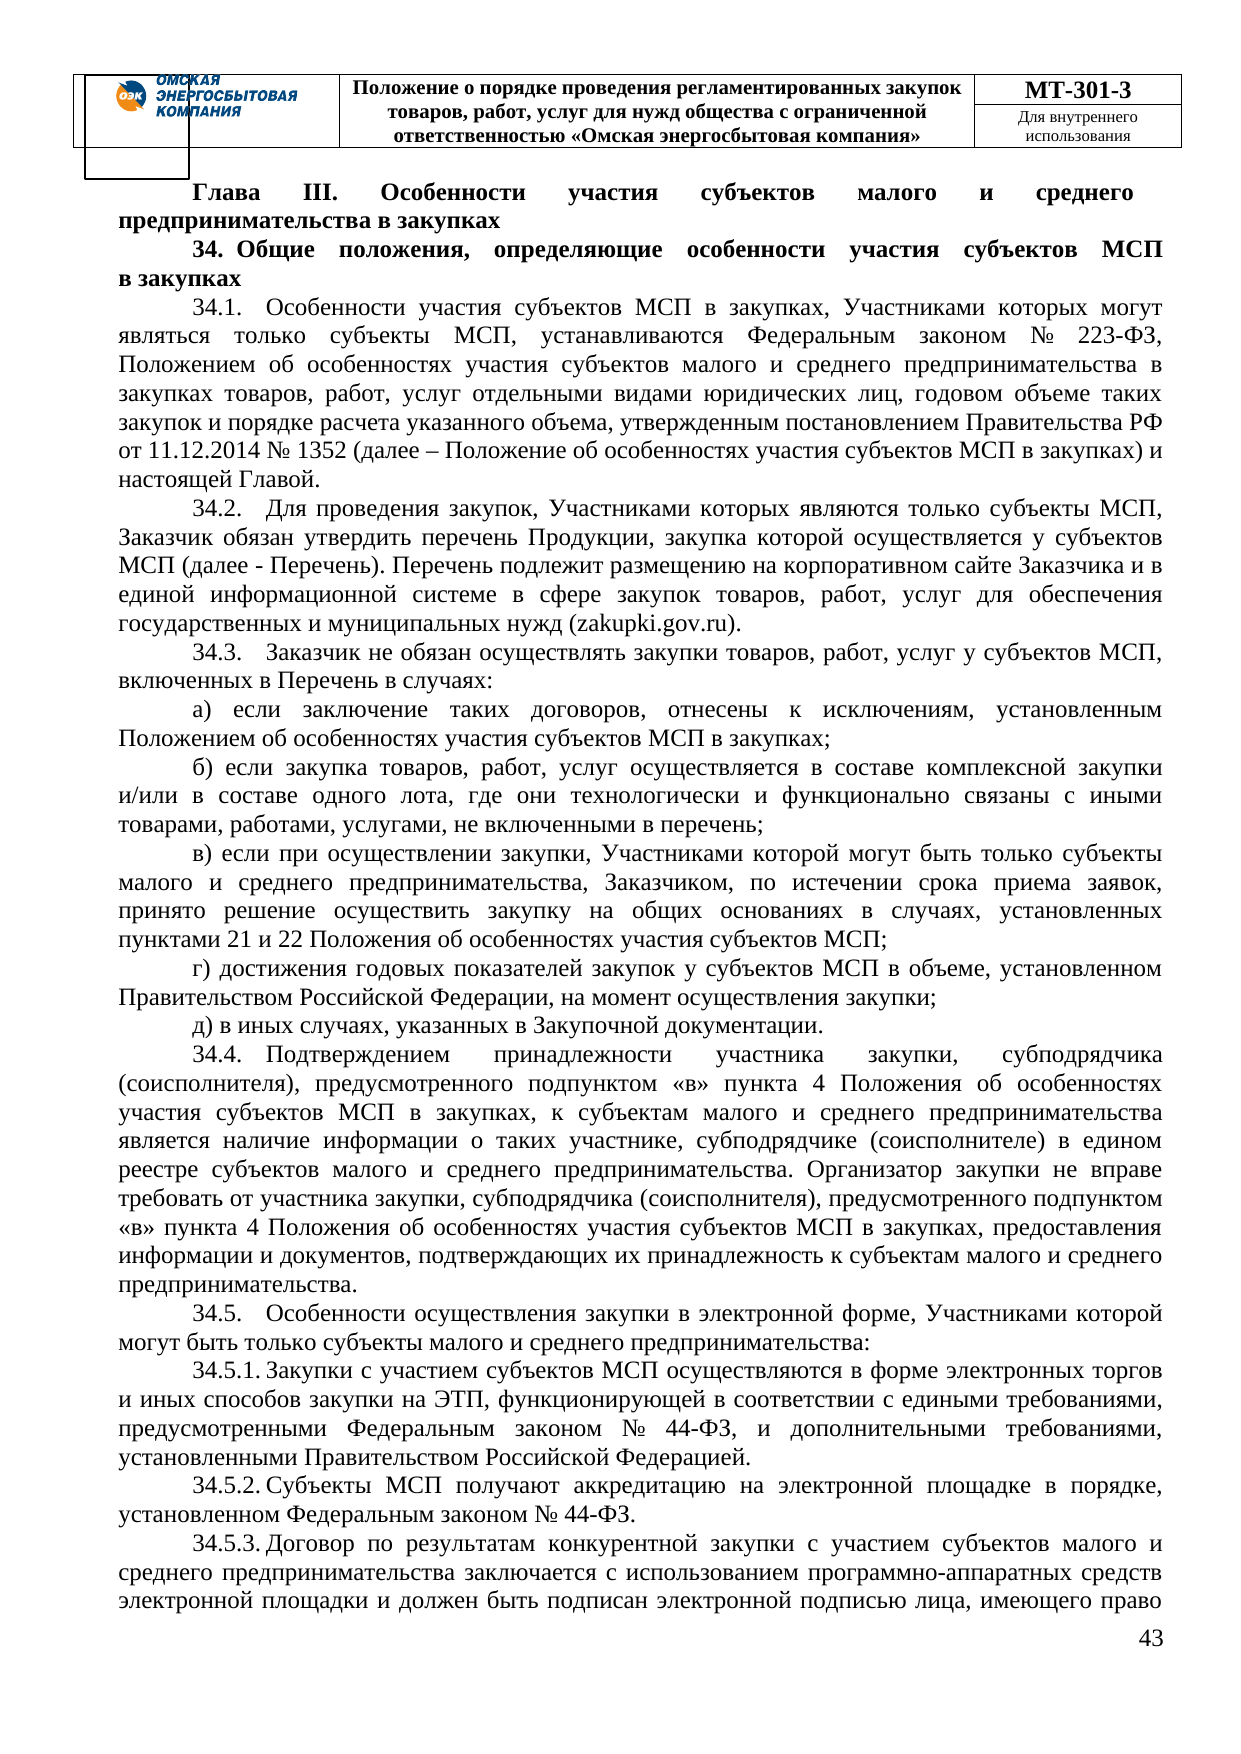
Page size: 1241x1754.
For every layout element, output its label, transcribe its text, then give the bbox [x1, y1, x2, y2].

text в) если при осуществлении закупки, Участниками которой могут быть только субъекты малого и среднего предпринимательства, Заказчиком, по истечении срока приема заявок, принято решение осуществить закупку на общих основаниях в случаях, установленных пунктами 21 и 22 Положения об особенностях участия субъектов МСП; [118, 838, 1163, 953]
list Особенности участия субъектов МСП в закупках, Участниками которых могут являться только субъекты МСП, устанавливаются Федеральным законом № 223-ФЗ, Положением об особенностях участия субъектов малого и среднего предпринимательства в закупках товаров, работ, услуг отдельными видами юридических лиц, годовом объеме таких закупок и порядке расчета указанного объема, утвержденным постановлением Правительства РФ от 11.12.2014 № 1352 (далее – Положение об особенностях участия субъектов МСП в закупках) и настоящей Главой. [118, 292, 1163, 493]
list Заказчик не обязан осуществлять закупки товаров, работ, услуг у субъектов МСП, включенных в Перечень в случаях: [118, 637, 1163, 694]
text г) достижения годовых показателей закупок у субъектов МСП в объеме, установленном Правительством Российской Федерации, на момент осуществления закупки; [118, 953, 1163, 1011]
list Подтверждением принадлежности участника закупки, субподрядчика (соисполнителя), предусмотренного подпунктом «в» пункта 4 Положения об особенностях участия субъектов МСП в закупках, к субъектам малого и среднего предпринимательства является наличие информации о таких участнике, субподрядчике (соисполнителе) в едином реестре субъектов малого и среднего предпринимательства. Организатор закупки не вправе требовать от участника закупки, субподрядчика (соисполнителя), предусмотренного подпунктом «в» пункта 4 Положения об особенностях участия субъектов МСП в закупках, предоставления информации и документов, подтверждающих их принадлежность к субъектам малого и среднего предпринимательства. [118, 1039, 1163, 1298]
text а) если заключение таких договоров, отнесены к исключениям, установленным Положением об особенностях участия субъектов МСП в закупках; [118, 694, 1163, 752]
list Общие положения, определяющие особенности участия субъектов МСП в закупках [118, 234, 1163, 292]
list Субъекты МСП получают аккредитацию на электронной площадке в порядке, установленном Федеральным законом № 44-ФЗ. [118, 1471, 1163, 1528]
list Особенности осуществления закупки в электронной форме, Участниками которой могут быть только субъекты малого и среднего предпринимательства: [118, 1298, 1163, 1356]
text б) если закупка товаров, работ, услуг осуществляется в составе комплексной закупки и/или в составе одного лота, где они технологически и функционально связаны с иными товарами, работами, услугами, не включенными в перечень; [118, 752, 1163, 838]
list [118, 1528, 1163, 1614]
list Закупки с участием субъектов МСП осуществляются в форме электронных торгов и иных способов закупки на ЭТП, функционирующей в соответствии с едиными требованиями, предусмотренными Федеральным законом № 44-ФЗ, и дополнительными требованиями, установленными Правительством Российской Федерацией. [118, 1356, 1163, 1471]
text д) в иных случаях, указанных в Закупочной документации. [118, 1011, 1163, 1039]
list Для проведения закупок, Участниками которых являются только субъекты МСП, Заказчик обязан утвердить перечень Продукции, закупка которой осуществляется у субъектов МСП (далее - Перечень). Перечень подлежит размещению на корпоративном сайте Заказчика и в единой информационной системе в сфере закупок товаров, работ, услуг для обеспечения государственных и муниципальных нужд (zakupki.gov.ru). [118, 493, 1163, 637]
text Глава III. Особенности участия субъектов малого и среднего предпринимательства в закупках [118, 177, 1134, 234]
picture [116, 74, 298, 117]
